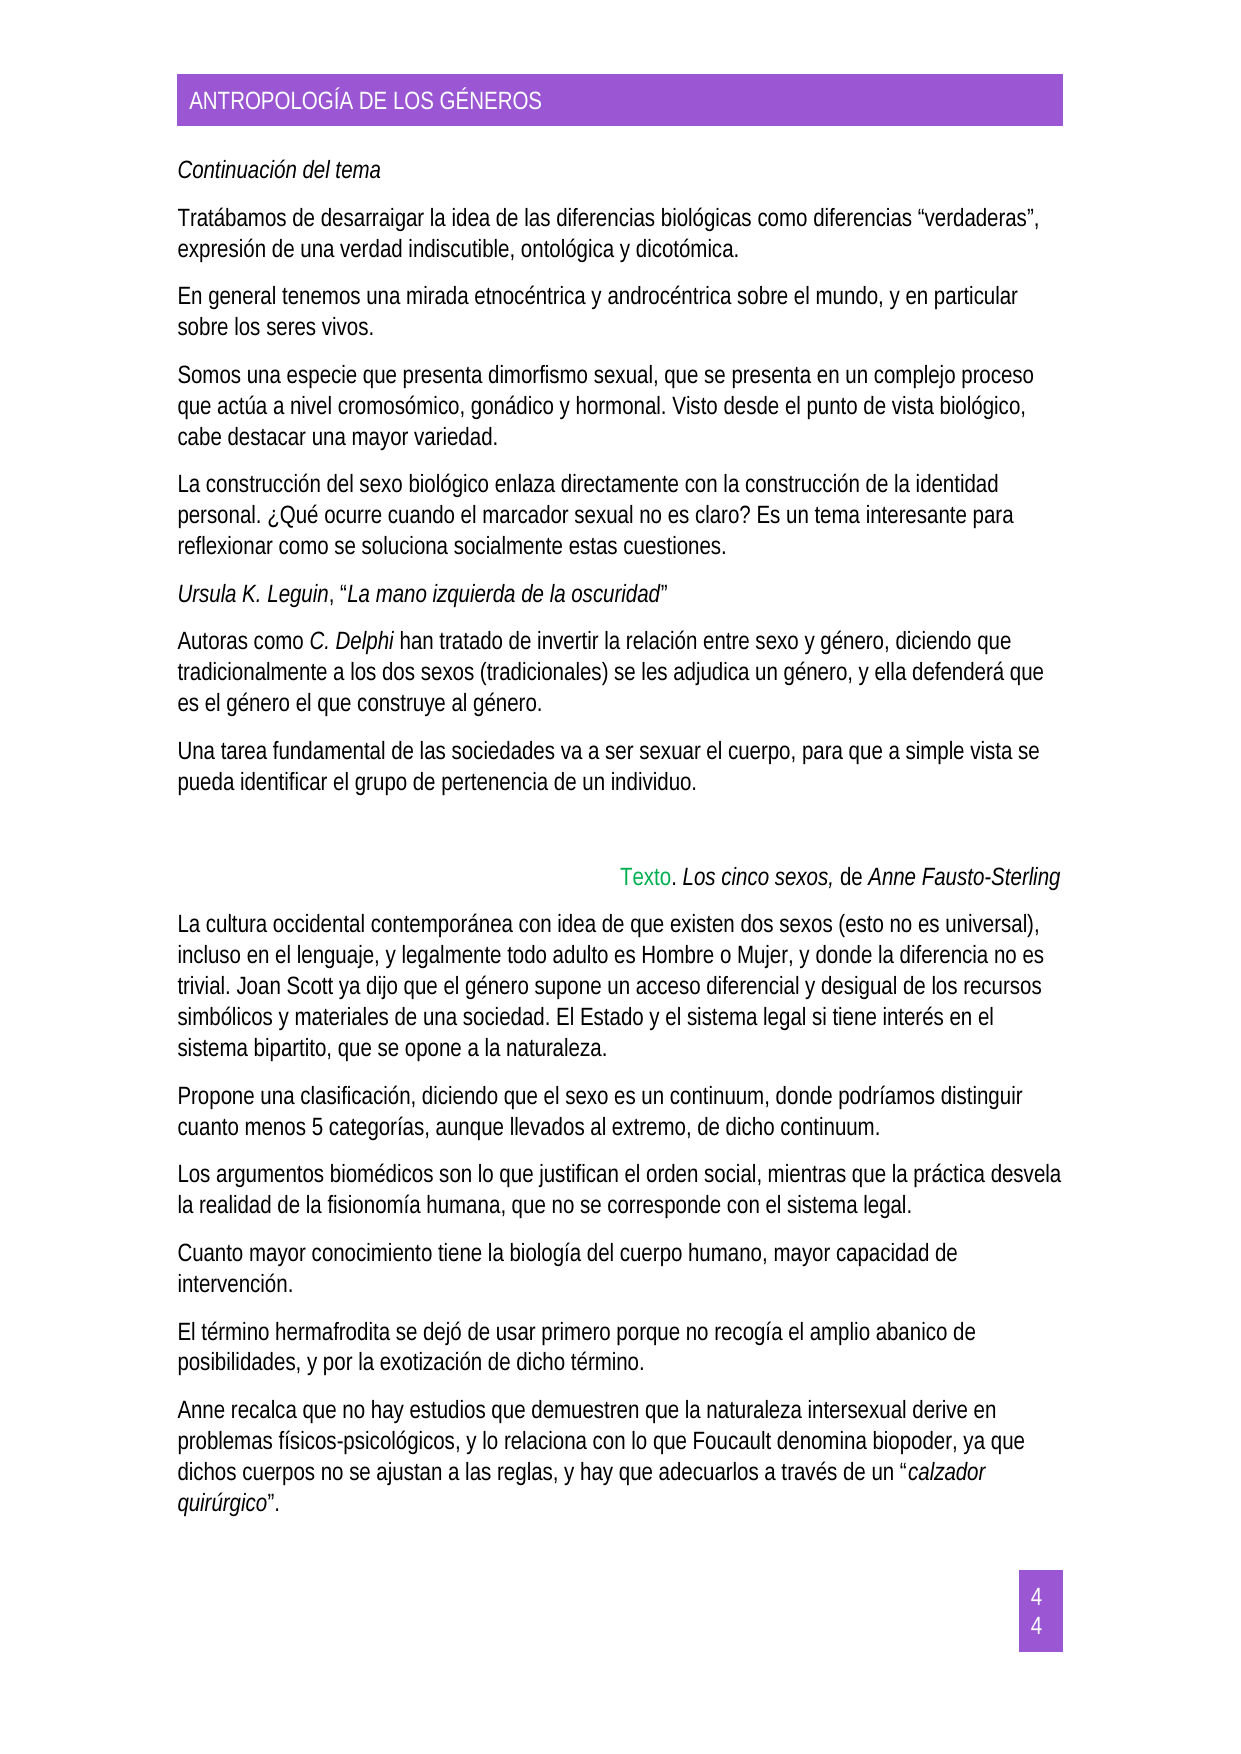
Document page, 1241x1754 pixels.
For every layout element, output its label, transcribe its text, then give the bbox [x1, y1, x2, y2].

text El término hermafrodita se dejó de usar primero porque no recogía el amplio abanico de posibilidades, y por la exotización de dicho término. [177, 1316, 1063, 1376]
text En general tenemos una mirada etnocéntrica y androcéntrica sobre el mundo, y en particular sobre los seres vivos. [177, 281, 1063, 341]
text Propone una clasificación, diciendo que el sexo es un continuum, donde podríamos distinguir cuanto menos 5 categorías, aunque llevados al extremo, de dicho continuum. [177, 1081, 1063, 1140]
text Continuación del tema [177, 155, 1063, 184]
text Autoras como C. Delphi han tratado de invertir la relación entre sexo y género, diciendo que tradicionalmente a los dos sexos (tradicionales) se les adjudica un género, y ella defenderá que es el género el que construye al género. [177, 626, 1063, 717]
text Anne recalca que no hay estudios que demuestren que la naturaleza intersexual derive en problemas físicos-psicológicos, y lo relaciona con lo que Foucault denomina biopoder, ya que dichos cuerpos no se ajustan a las reglas, y hay que adecuarlos a través de un “calzador quirúrgico”. [177, 1395, 1063, 1516]
text Cuanto mayor conocimiento tiene la biología del cuerpo humano, mayor capacidad de intervención. [177, 1238, 1063, 1297]
text Una tarea fundamental de las sociedades va a ser sexuar el cuerpo, para que a simple vista se pueda identificar el grupo de pertenencia de un individuo. [177, 736, 1063, 795]
text Ursula K. Leguin, “La mano izquierda de la oscuridad” [177, 579, 1063, 607]
text La construcción del sexo biológico enlaza directamente con la construcción de la identidad personal. ¿Qué ocurre cuando el marcador sexual no es claro? Es un tema interesante para reflexionar como se soluciona socialmente estas cuestiones. [177, 469, 1063, 560]
text Texto. Los cinco sexos, de Anne Fausto-Sterling [177, 862, 1063, 891]
text Tratábamos de desarraigar la idea de las diferencias biológicas como diferencias “verdaderas”, expresión de una verdad indiscutible, ontológica y dicotómica. [177, 203, 1063, 262]
text La cultura occidental contemporánea con idea de que existen dos sexos (esto no es universal), incluso en el lenguaje, y legalmente todo adulto es Hombre o Mujer, y donde la diferencia no es trivial. Joan Scott ya dijo que el género supone un acceso diferencial y desigual de los recursos simbólicos y materiales de una sociedad. El Estado y el sistema legal si tiene interés en el sistema bipartito, que se opone a la naturaleza. [177, 909, 1063, 1062]
text Somos una especie que presenta dimorfismo sexual, que se presenta en un complejo proceso que actúa a nivel cromosómico, gonádico y hormonal. Visto desde el punto de vista biológico, cabe destacar una mayor variedad. [177, 360, 1063, 450]
text Los argumentos biomédicos son lo que justifican el orden social, mientras que la práctica desvela la realidad de la fisionomía humana, que no se corresponde con el sistema legal. [177, 1159, 1063, 1219]
